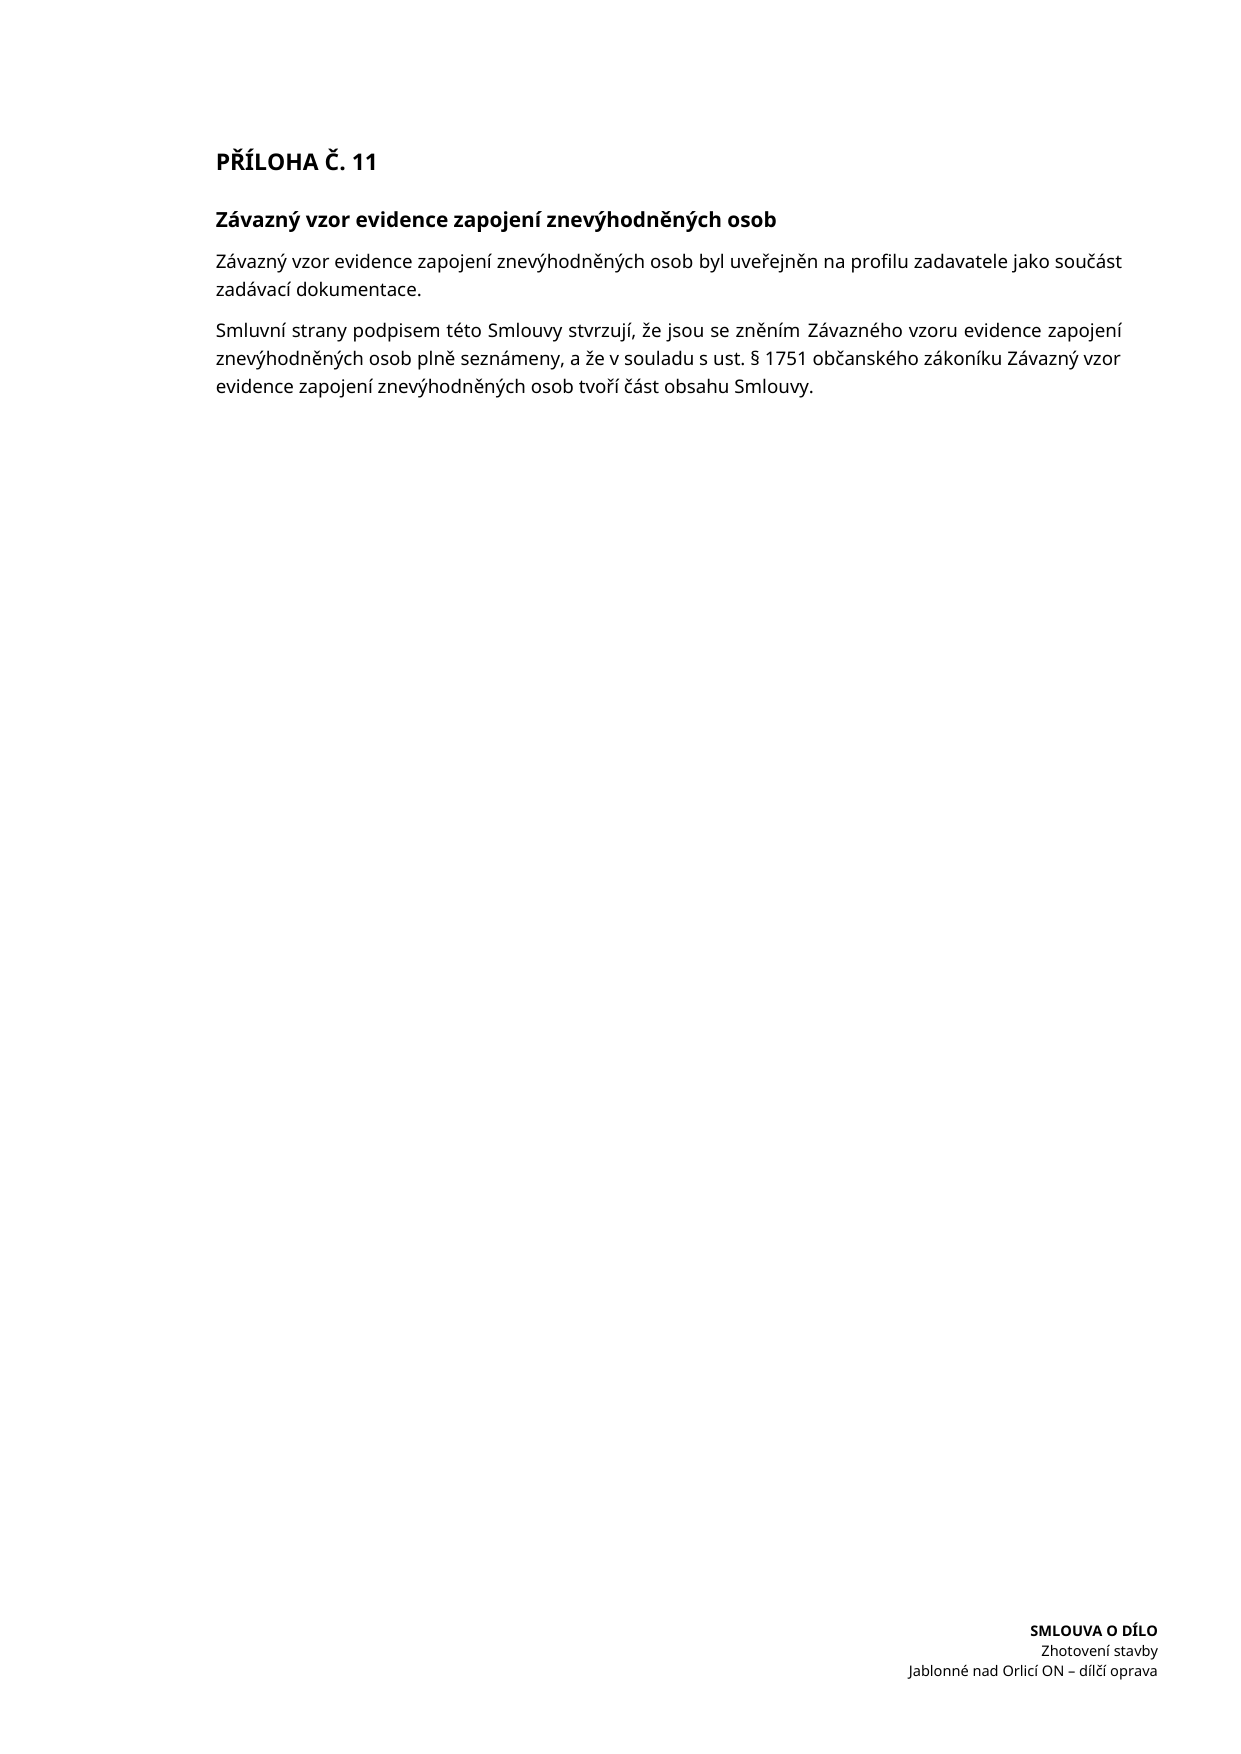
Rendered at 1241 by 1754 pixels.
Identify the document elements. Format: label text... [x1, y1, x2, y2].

text Závazný vzor evidence zapojení znevýhodněných osob [216, 205, 1122, 233]
text Příloha č. 11 [216, 146, 1122, 177]
text Smluvní strany podpisem této Smlouvy stvrzují, že jsou se zněním Závazného vzoru evidence zapojení znevýhodněných osob plně seznámeny, a že v souladu s ust. § 1751 občanského zákoníku Závazný vzor evidence zapojení znevýhodněných osob tvoří část obsahu Smlouvy. [216, 317, 1122, 399]
text Závazný vzor evidence zapojení znevýhodněných osob byl uveřejněn na profilu zadavatele jako součást zadávací dokumentace. [216, 249, 1122, 302]
